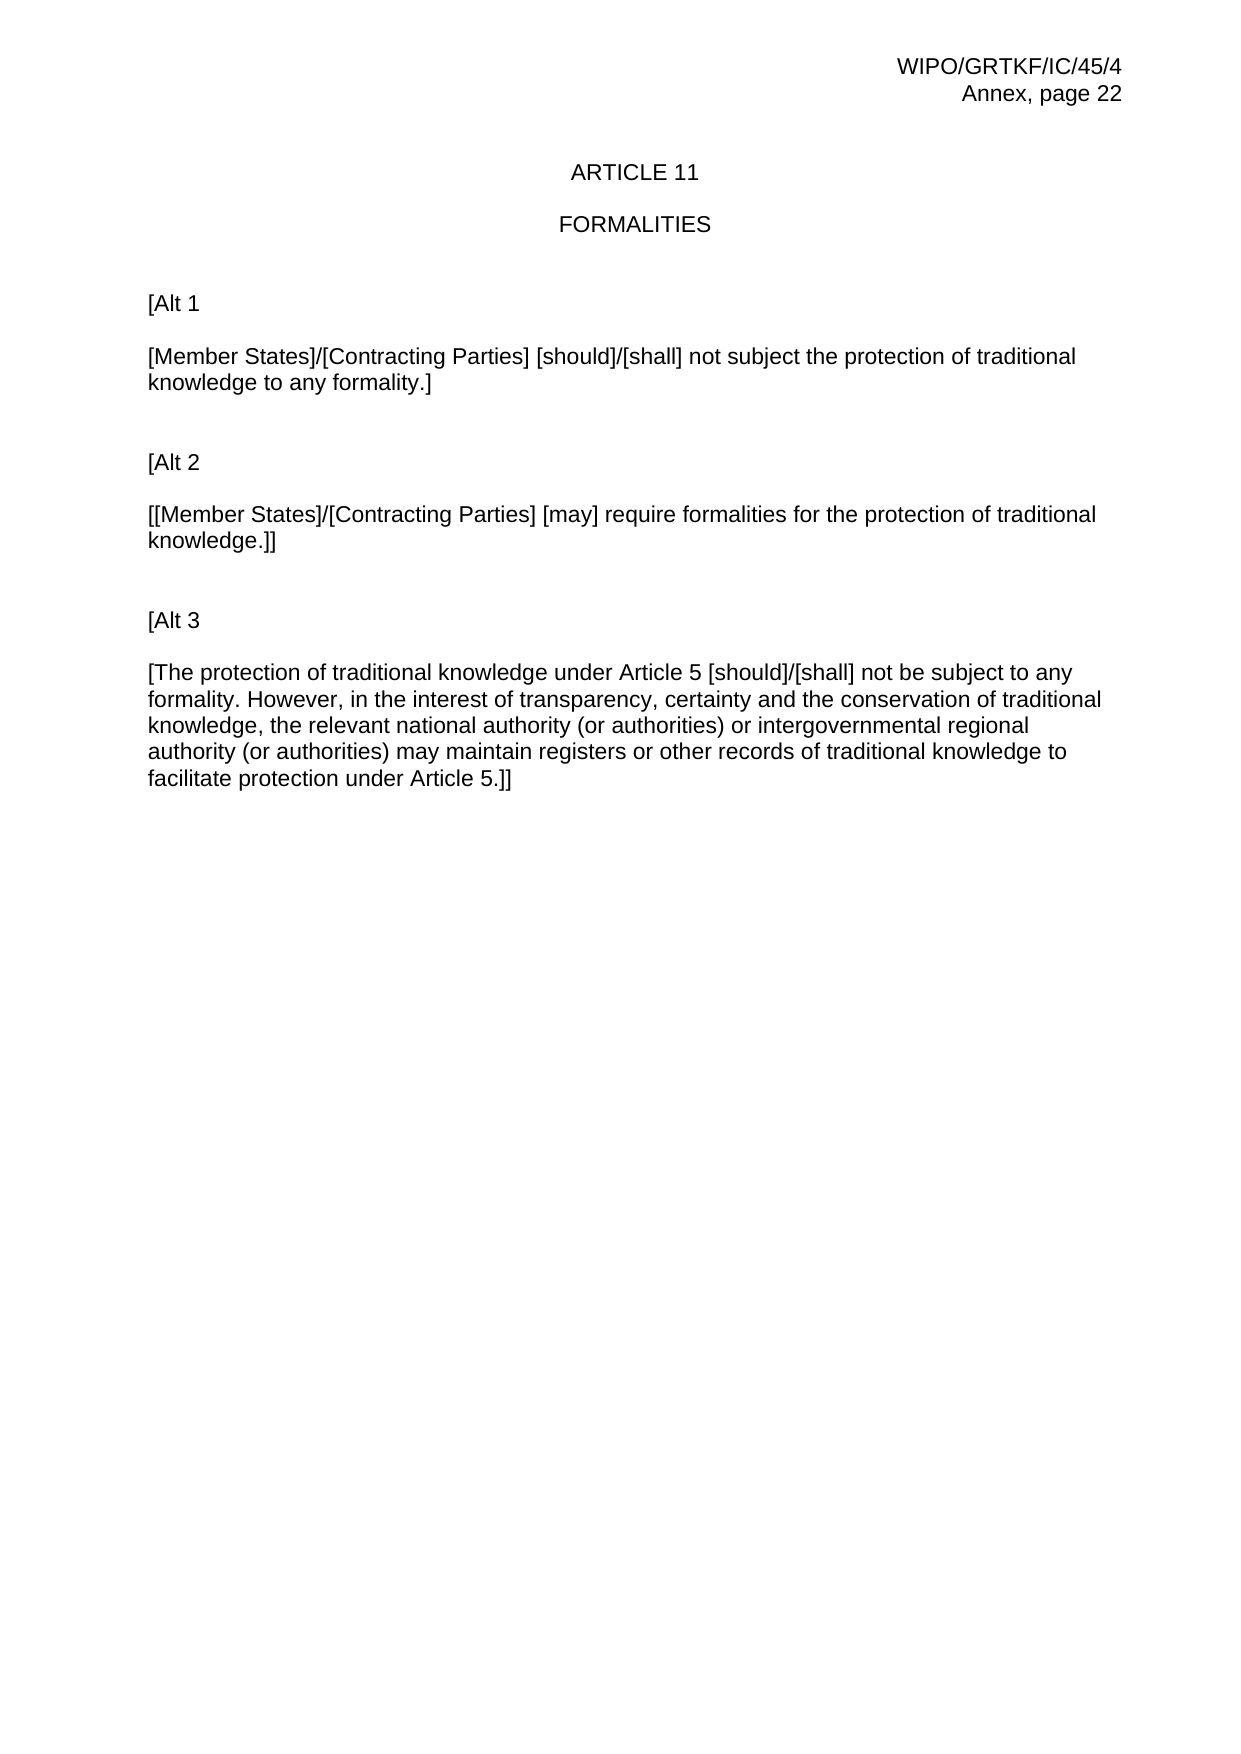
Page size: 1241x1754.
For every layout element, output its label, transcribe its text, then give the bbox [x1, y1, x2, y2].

text [[Member States]/[Contracting Parties] [may] require formalities for the protection of traditional knowledge.]] [148, 501, 1122, 554]
text [Alt 2 [148, 448, 1122, 475]
text [Alt 1 [148, 290, 1122, 317]
text ARTICLE 11 [148, 158, 1122, 185]
text [The protection of traditional knowledge under Article 5 [should]/[shall] not be subject to any formality. However, in the interest of transparency, certainty and the conservation of traditional knowledge, the relevant national authority (or authorities) or intergovernmental regional authority (or authorities) may maintain registers or other records of traditional knowledge to facilitate protection under Article 5.]] [148, 659, 1122, 791]
text [Member States]/[Contracting Parties] [should]/[shall] not subject the protection of traditional knowledge to any formality.] [148, 343, 1122, 396]
text [Alt 3 [148, 607, 1122, 633]
text FORMALITIES [148, 211, 1122, 238]
